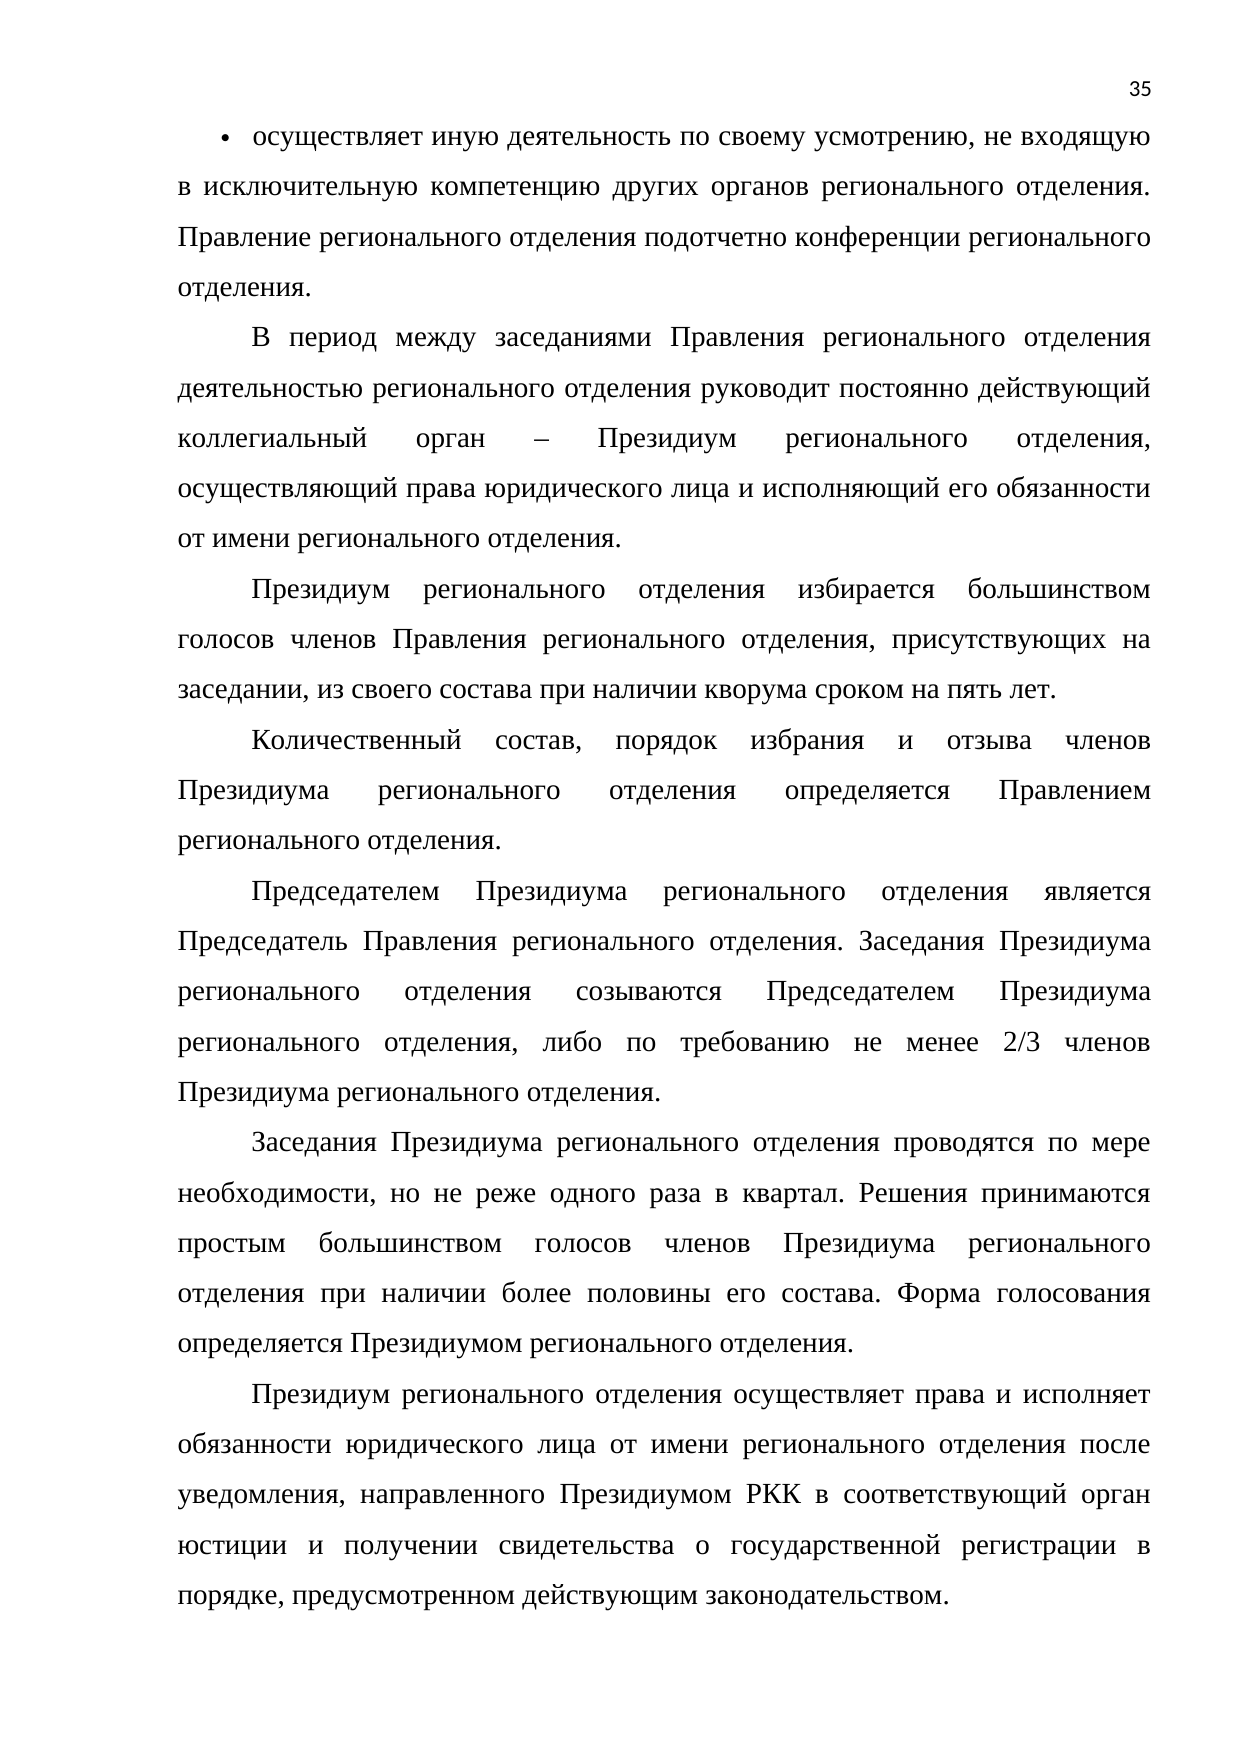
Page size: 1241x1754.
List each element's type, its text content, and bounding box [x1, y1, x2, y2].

text В период между заседаниями Правления регионального отделения деятельностью регионального отделения руководит постоянно действующий коллегиальный орган – Президиум регионального отделения, осуществляющий права юридического лица и исполняющий его обязанности от имени регионального отделения. [177, 319, 1152, 554]
text Заседания Президиума регионального отделения проводятся по мере необходимости, но не реже одного раза в квартал. Решения принимаются простым большинством голосов членов Президиума регионального отделения при наличии более половины его состава. Форма голосования определяется Президиумом регионального отделения. [177, 1124, 1152, 1359]
text Председателем Президиума регионального отделения является Председатель Правления регионального отделения. Заседания Президиума регионального отделения созываются Председателем Президиума регионального отделения, либо по требованию не менее 2/3 членов Президиума регионального отделения. [177, 873, 1152, 1108]
list осуществляет иную деятельность по своему усмотрению, не входящую в исключительную компетенцию других органов регионального отделения. Правление регионального отделения подотчетно конференции регионального отделения. [177, 118, 1152, 303]
text Президиум регионального отделения осуществляет права и исполняет обязанности юридического лица от имени регионального отделения после уведомления, направленного Президиумом РКК в соответствующий орган юстиции и получении свидетельства о государственной регистрации в порядке, предусмотренном действующим законодательством. [177, 1376, 1152, 1611]
text Президиум регионального отделения избирается большинством голосов членов Правления регионального отделения, присутствующих на заседании, из своего состава при наличии кворума сроком на пять лет. [177, 571, 1152, 705]
text Количественный состав, порядок избрания и отзыва членов Президиума регионального отделения определяется Правлением регионального отделения. [177, 722, 1152, 856]
